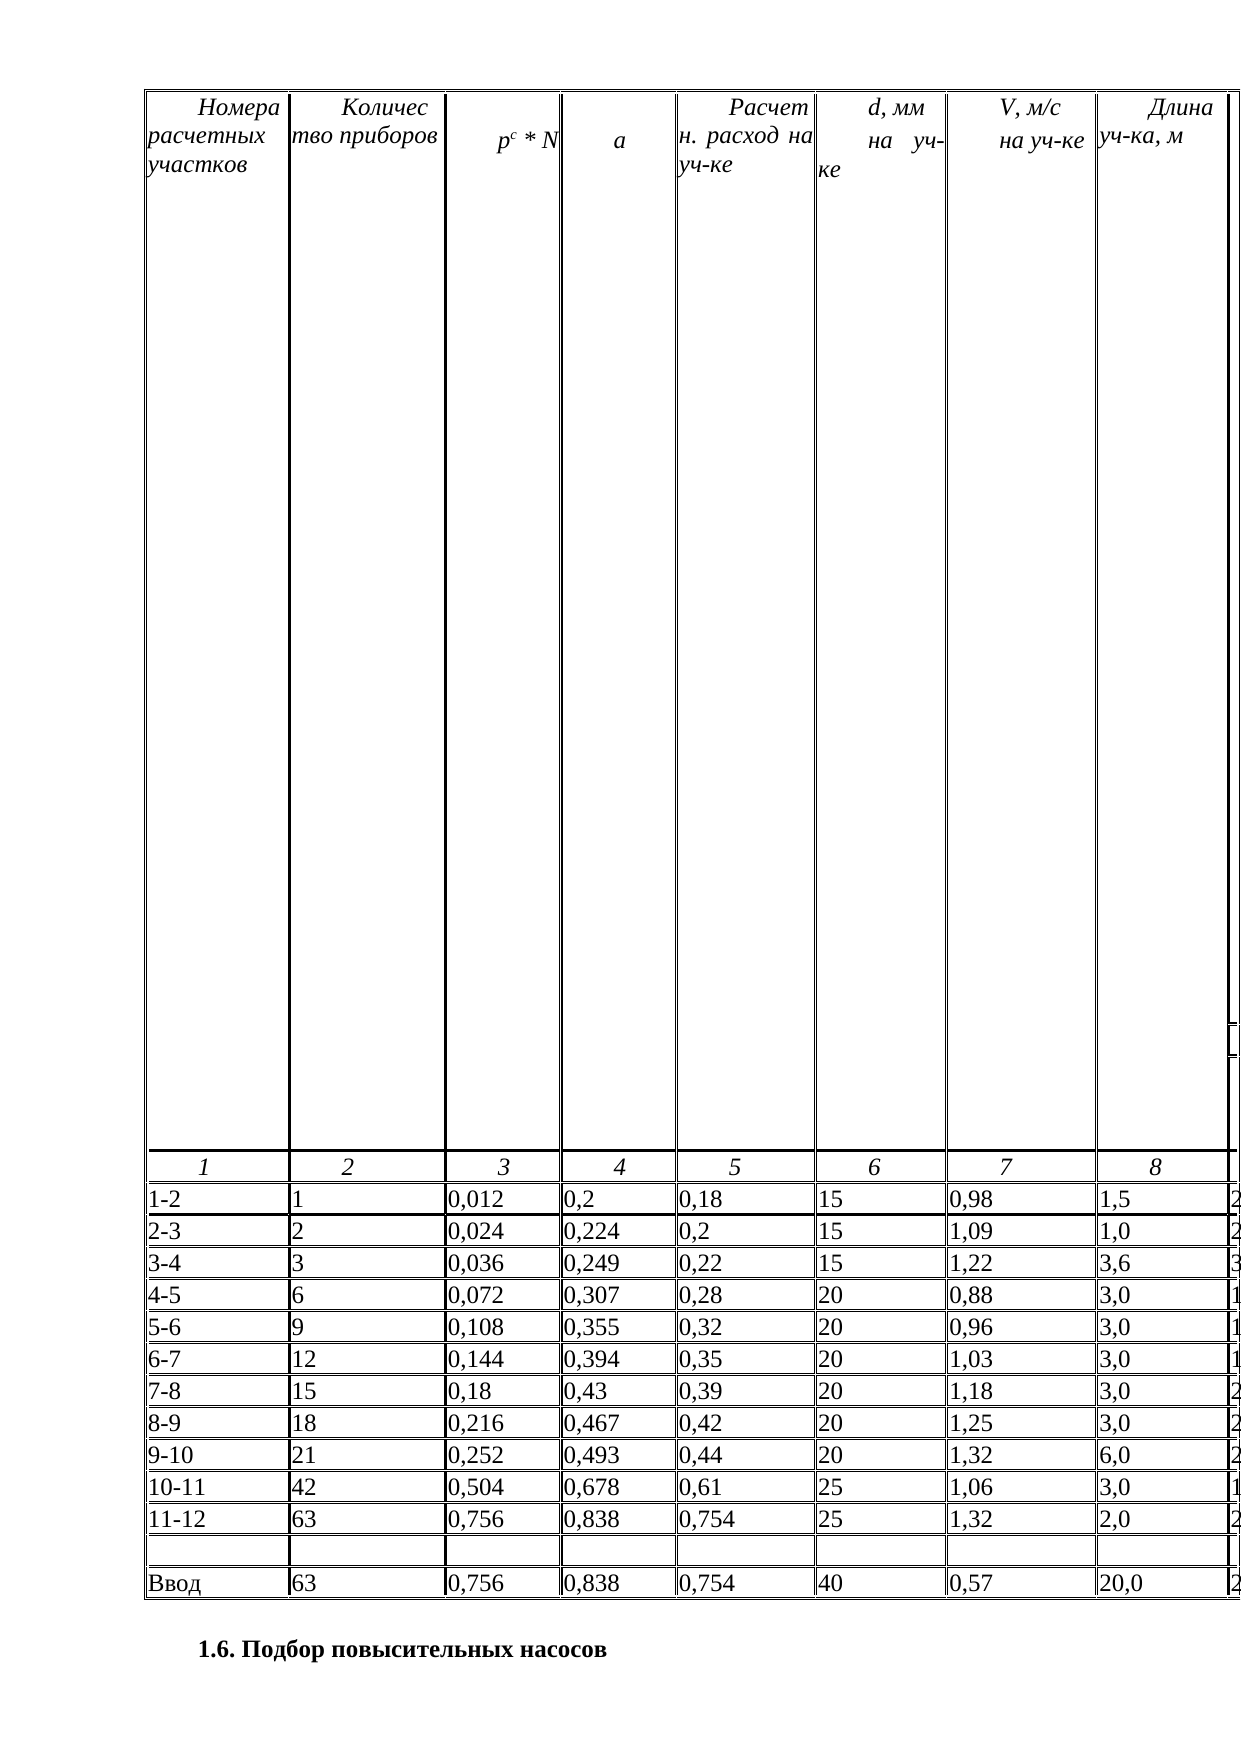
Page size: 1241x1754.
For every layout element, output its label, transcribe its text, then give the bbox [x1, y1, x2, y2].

table_header Длина уч-ка, м [1097, 90, 1228, 1149]
table_cell 3-4 [145, 1245, 289, 1277]
table_cell 0,98 [948, 1184, 1095, 1213]
table_cell 1,5 [1098, 1184, 1227, 1213]
table_cell 0,2 [678, 1216, 814, 1245]
table_cell 9 [291, 1312, 444, 1341]
table_cell 20 [817, 1440, 945, 1469]
table_cell 0,44 [678, 1440, 814, 1469]
table_cell 0,57 [947, 1568, 1097, 1597]
table_cell 4 [563, 1152, 675, 1181]
table_cell 3 [447, 1152, 559, 1181]
table_cell 20 [817, 1344, 945, 1373]
table_cell 7-8 [145, 1373, 289, 1405]
table_cell 5-6 [145, 1309, 289, 1341]
table_cell 1,22 [948, 1248, 1095, 1277]
table_cell 7 [948, 1152, 1095, 1181]
table_cell 0,96 [948, 1312, 1095, 1341]
table_cell 42 [291, 1472, 444, 1501]
table_cell 0,072 [447, 1280, 559, 1309]
table_cell 10-11 [145, 1469, 289, 1501]
table_cell 5 [678, 1152, 814, 1181]
table_cell 2 [291, 1152, 444, 1181]
table_cell [678, 1536, 814, 1564]
table_cell 2-3 [145, 1213, 288, 1245]
table_cell [817, 1536, 945, 1564]
table_cell 0,39 [678, 1376, 814, 1405]
table_cell 1,09 [948, 1216, 1095, 1245]
table_cell 0,838 [563, 1504, 675, 1533]
table_cell 1,0 [1098, 1216, 1227, 1245]
table_cell 0,144 [447, 1344, 559, 1373]
table_cell 3,0 [1098, 1472, 1227, 1501]
table_cell 0,18 [678, 1184, 814, 1213]
table_cell 0,024 [447, 1216, 559, 1245]
table_header pc * N [445, 90, 561, 1149]
table_cell 0,32 [678, 1312, 814, 1341]
table_cell 0,2 [563, 1184, 675, 1213]
table_cell 0,249 [563, 1248, 675, 1277]
table_cell 0,756 [447, 1504, 559, 1533]
table_cell 20 [817, 1312, 945, 1341]
table_cell 3,0 [1098, 1312, 1227, 1341]
table_cell 3 [291, 1248, 444, 1277]
table_cell 0,216 [447, 1408, 559, 1437]
table_cell 18 [291, 1408, 444, 1437]
table_cell 20,0 [1097, 1568, 1228, 1597]
table_cell 0,678 [563, 1472, 675, 1501]
text 1.6. Подбор повысительных насосов [148, 1634, 1152, 1662]
table_cell 0,224 [563, 1216, 675, 1245]
table_cell 20 [817, 1408, 945, 1437]
table_cell 8-9 [145, 1405, 289, 1437]
table_cell Ввод [147, 1565, 289, 1597]
table_cell 0,012 [447, 1184, 559, 1213]
table_cell [1228, 1533, 1240, 1564]
table_cell 0,28 [678, 1280, 814, 1309]
table_cell 6,0 [1098, 1440, 1227, 1469]
table_cell [145, 1533, 289, 1564]
table_cell 1,32 [948, 1440, 1095, 1469]
table_cell 0,754 [678, 1504, 814, 1533]
table_cell 0,493 [563, 1440, 675, 1469]
table_cell 3,0 [1098, 1376, 1227, 1405]
table_cell 0,35 [678, 1344, 814, 1373]
table_cell [948, 1536, 1095, 1564]
table_cell 1-2 [145, 1181, 289, 1213]
table_cell 1 [147, 1149, 288, 1181]
table_header d, мм на уч-ке [816, 92, 947, 1149]
table_cell 8 [1098, 1152, 1227, 1181]
table_cell [291, 1536, 444, 1564]
table_cell 25 [817, 1504, 945, 1533]
table_header a [561, 92, 676, 1149]
table_cell 15 [817, 1184, 945, 1213]
table_cell 12 [291, 1344, 444, 1373]
table_header Расчетн. расход на уч-ке [676, 92, 816, 1149]
table_cell 20 [817, 1280, 945, 1309]
table_cell 6 [817, 1152, 945, 1181]
table_cell 0,036 [447, 1248, 559, 1277]
table_cell 1,18 [948, 1376, 1095, 1405]
table_cell 1,06 [948, 1472, 1095, 1501]
table_cell [1230, 1022, 1239, 1054]
table_cell 6 [291, 1280, 444, 1309]
table_cell 1 [291, 1184, 444, 1213]
table_cell 4-5 [145, 1277, 289, 1309]
table_cell 63 [289, 1568, 445, 1597]
table_cell 2,0 [1098, 1504, 1227, 1533]
table_cell 3,0 [1098, 1280, 1227, 1309]
table_cell 3,0 [1098, 1344, 1227, 1373]
table_cell 0,754 [676, 1568, 816, 1597]
table_cell 15 [291, 1376, 444, 1405]
table_cell 0,355 [563, 1312, 675, 1341]
table_header V, м/с на уч-ке [947, 92, 1097, 1149]
table_cell [1098, 1536, 1227, 1564]
table_header Количество приборов [289, 92, 445, 1149]
table_cell 20 [817, 1376, 945, 1405]
table_cell 11-12 [145, 1501, 289, 1533]
table_cell 0,22 [678, 1248, 814, 1277]
table_cell 0,504 [447, 1472, 559, 1501]
table_cell 21 [291, 1440, 444, 1469]
table_cell 40 [816, 1568, 947, 1597]
table_cell 9-10 [145, 1437, 289, 1469]
table_cell 0,108 [447, 1312, 559, 1341]
table_cell 25 [817, 1472, 945, 1501]
table_cell 63 [291, 1504, 444, 1533]
table_cell 0,467 [563, 1408, 675, 1437]
table_cell 0,42 [678, 1408, 814, 1437]
table_cell 6-7 [145, 1341, 289, 1373]
table_cell 15 [817, 1216, 945, 1245]
table_cell 3,0 [1098, 1408, 1227, 1437]
table_cell 0,61 [678, 1472, 814, 1501]
table_cell 0,88 [948, 1280, 1095, 1309]
table_cell 1,25 [948, 1408, 1095, 1437]
table_cell 2 [291, 1216, 444, 1245]
table_cell 3,6 [1098, 1248, 1227, 1277]
table_cell [447, 1536, 559, 1564]
table_cell 0,756 [445, 1565, 561, 1597]
table_cell 0,394 [563, 1344, 675, 1373]
table_cell 0,307 [563, 1280, 675, 1309]
table_cell 0,18 [447, 1376, 559, 1405]
table_cell 0,43 [563, 1376, 675, 1405]
table_cell 0,252 [447, 1440, 559, 1469]
table_header Номера расчетных участков [147, 90, 289, 1149]
table_cell 1,03 [948, 1344, 1095, 1373]
table_cell 0,838 [561, 1568, 676, 1597]
table_cell [563, 1536, 675, 1564]
table_cell 15 [817, 1248, 945, 1277]
table_cell 1,32 [948, 1504, 1095, 1533]
